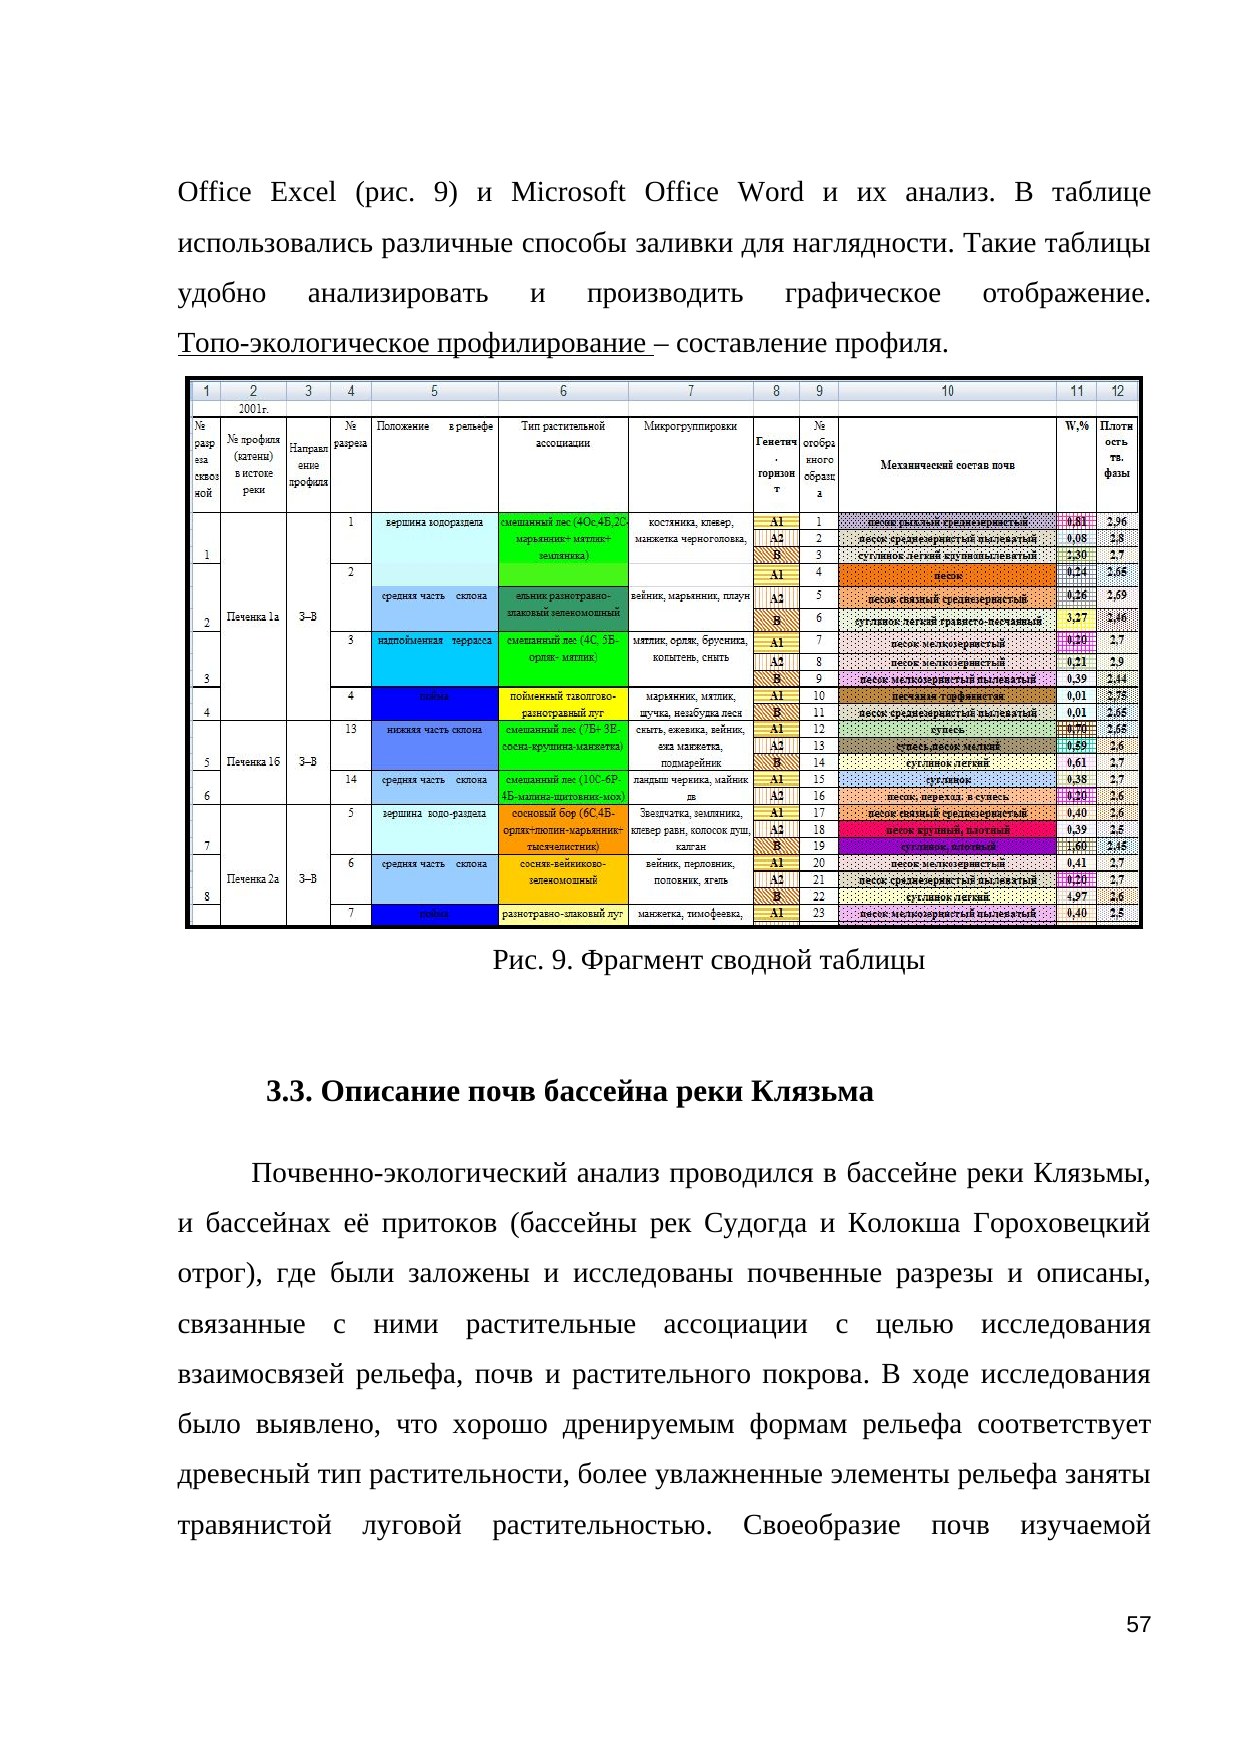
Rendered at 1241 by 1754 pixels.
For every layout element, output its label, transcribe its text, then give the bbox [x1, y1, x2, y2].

text 3.3. Описание почв бассейна реки Клязьма [177, 1072, 1152, 1108]
picture [190, 380, 1139, 925]
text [177, 1155, 1152, 1541]
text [177, 174, 1152, 359]
text Рис. 9. Фрагмент сводной таблицы [177, 942, 1152, 976]
